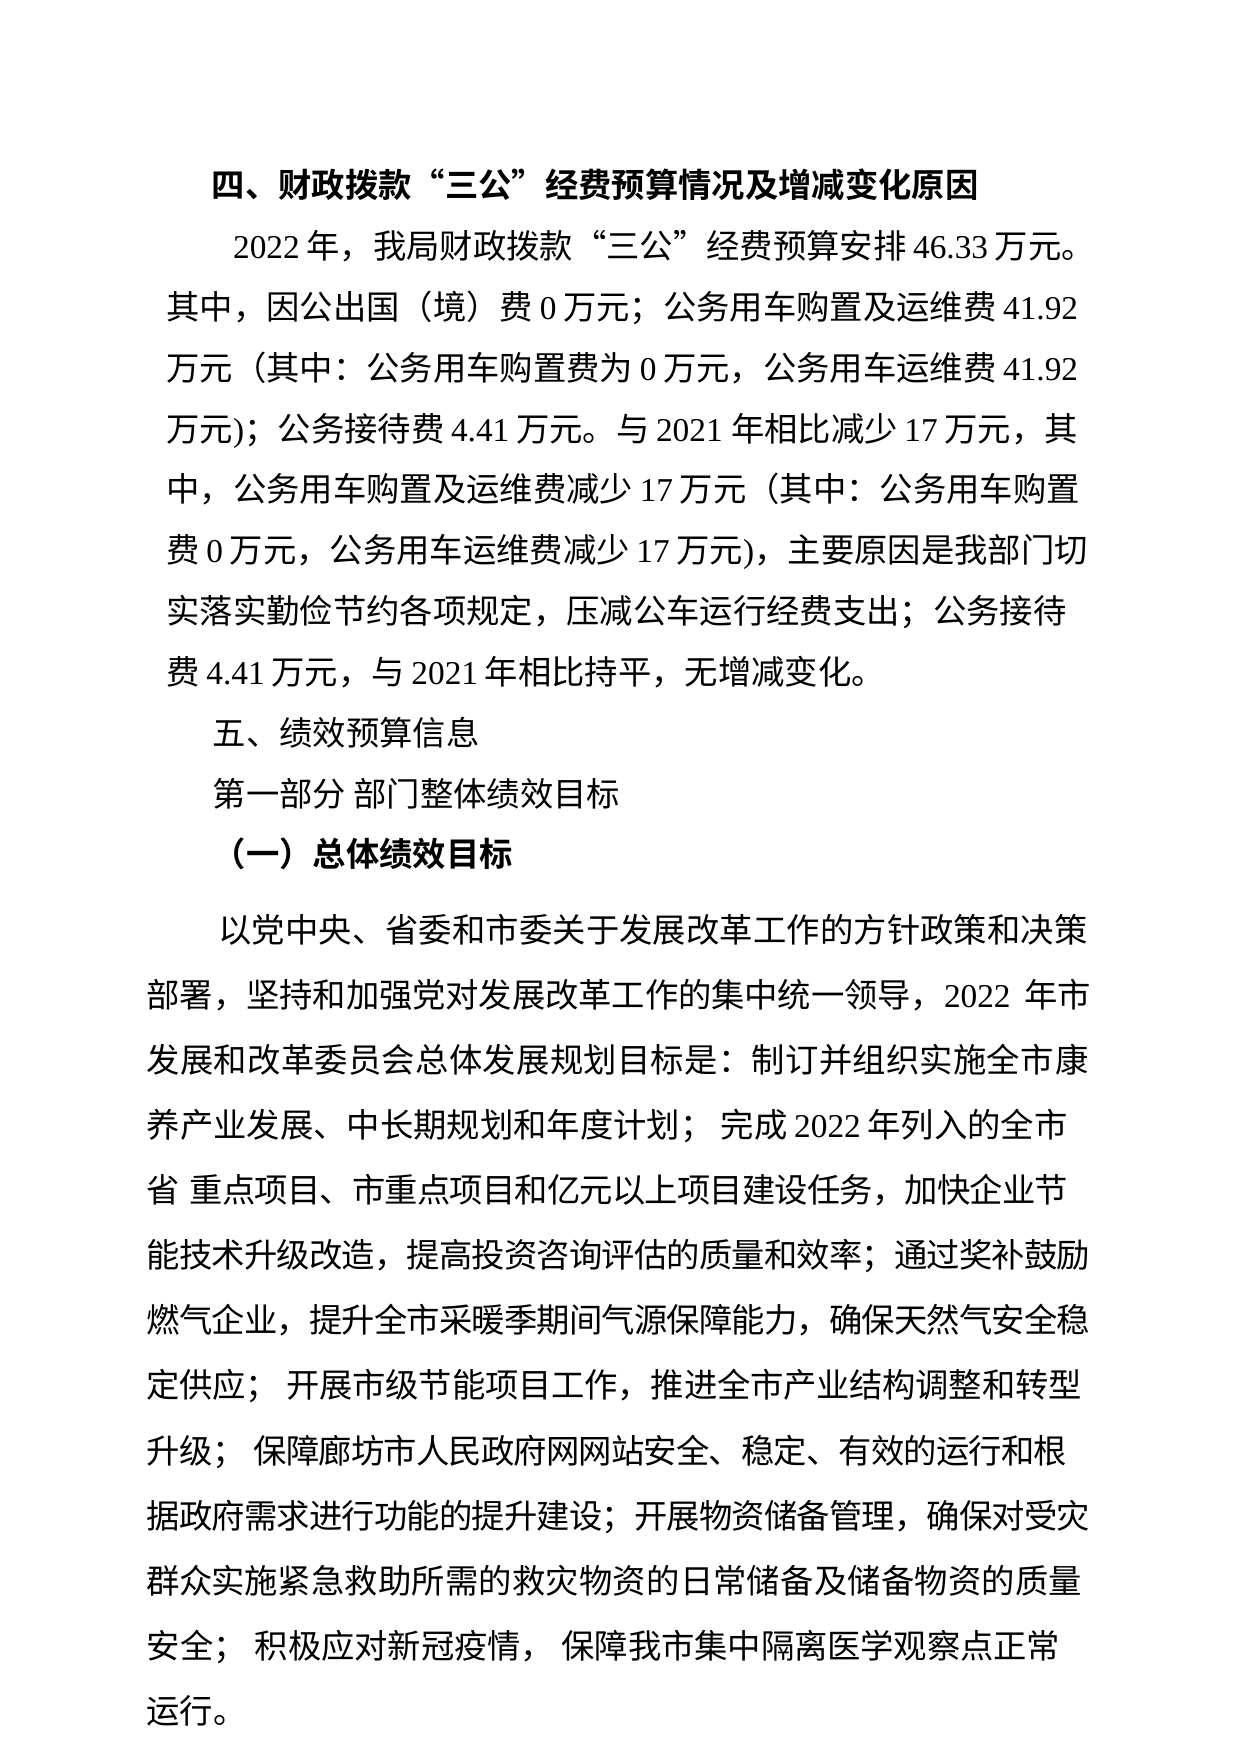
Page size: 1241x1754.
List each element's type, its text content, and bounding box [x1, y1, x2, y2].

text 2022年，我局财政拨款“三公”经费预算安排46.33万元。其中，因公出国（境）费0万元；公务用车购置及运维费41.92万元（其中：公务用车购置费为0万元，公务用车运维费41.92万元)；公务接待费4.41万元。与2021 年相比减少17万元，其中，公务用车购置及运维费减少17万元（其中：公务用车购置费0万元，公务用车运维费减少17万元)，主要原因是我部门切实落实勤俭节约各项规定，压减公车运行经费支出；公务接待费4.41万元，与2021年相比持平，无增减变化。 [166, 210, 1091, 697]
text 以党中央、省委和市委关于发展改革工作的方针政策和决策 部署，坚持和加强党对发展改革工作的集中统一领导，2022 年市 发展和改革委员会总体发展规划目标是：制订并组织实施全市康 养产业发展、中长期规划和年度计划； 完成2022年列入的全市省 重点项目、市重点项目和亿元以上项目建设任务，加快企业节能技术升级改造，提高投资咨询评估的质量和效率；通过奖补鼓励燃气企业，提升全市采暖季期间气源保障能力，确保天然气安全稳定供应； 开展市级节能项目工作，推进全市产业结构调整和转型升级； 保障廊坊市人民政府网网站安全、稳定、有效的运行和根据政府需求进行功能的提升建设；开展物资储备管理，确保对受灾群众实施紧急救助所需的救灾物资的日常储备及储备物资的质量安全； 积极应对新冠疫情， 保障我市集中隔离医学观察点正常运行。 [146, 903, 1091, 1733]
text 第一部分 部门整体绩效目标 [146, 757, 1091, 818]
text 四、财政拨款“三公”经费预算情况及增减变化原因 [146, 149, 1091, 210]
text 五、绩效预算信息 [146, 697, 1091, 757]
text （一）总体绩效目标 [146, 818, 1091, 879]
